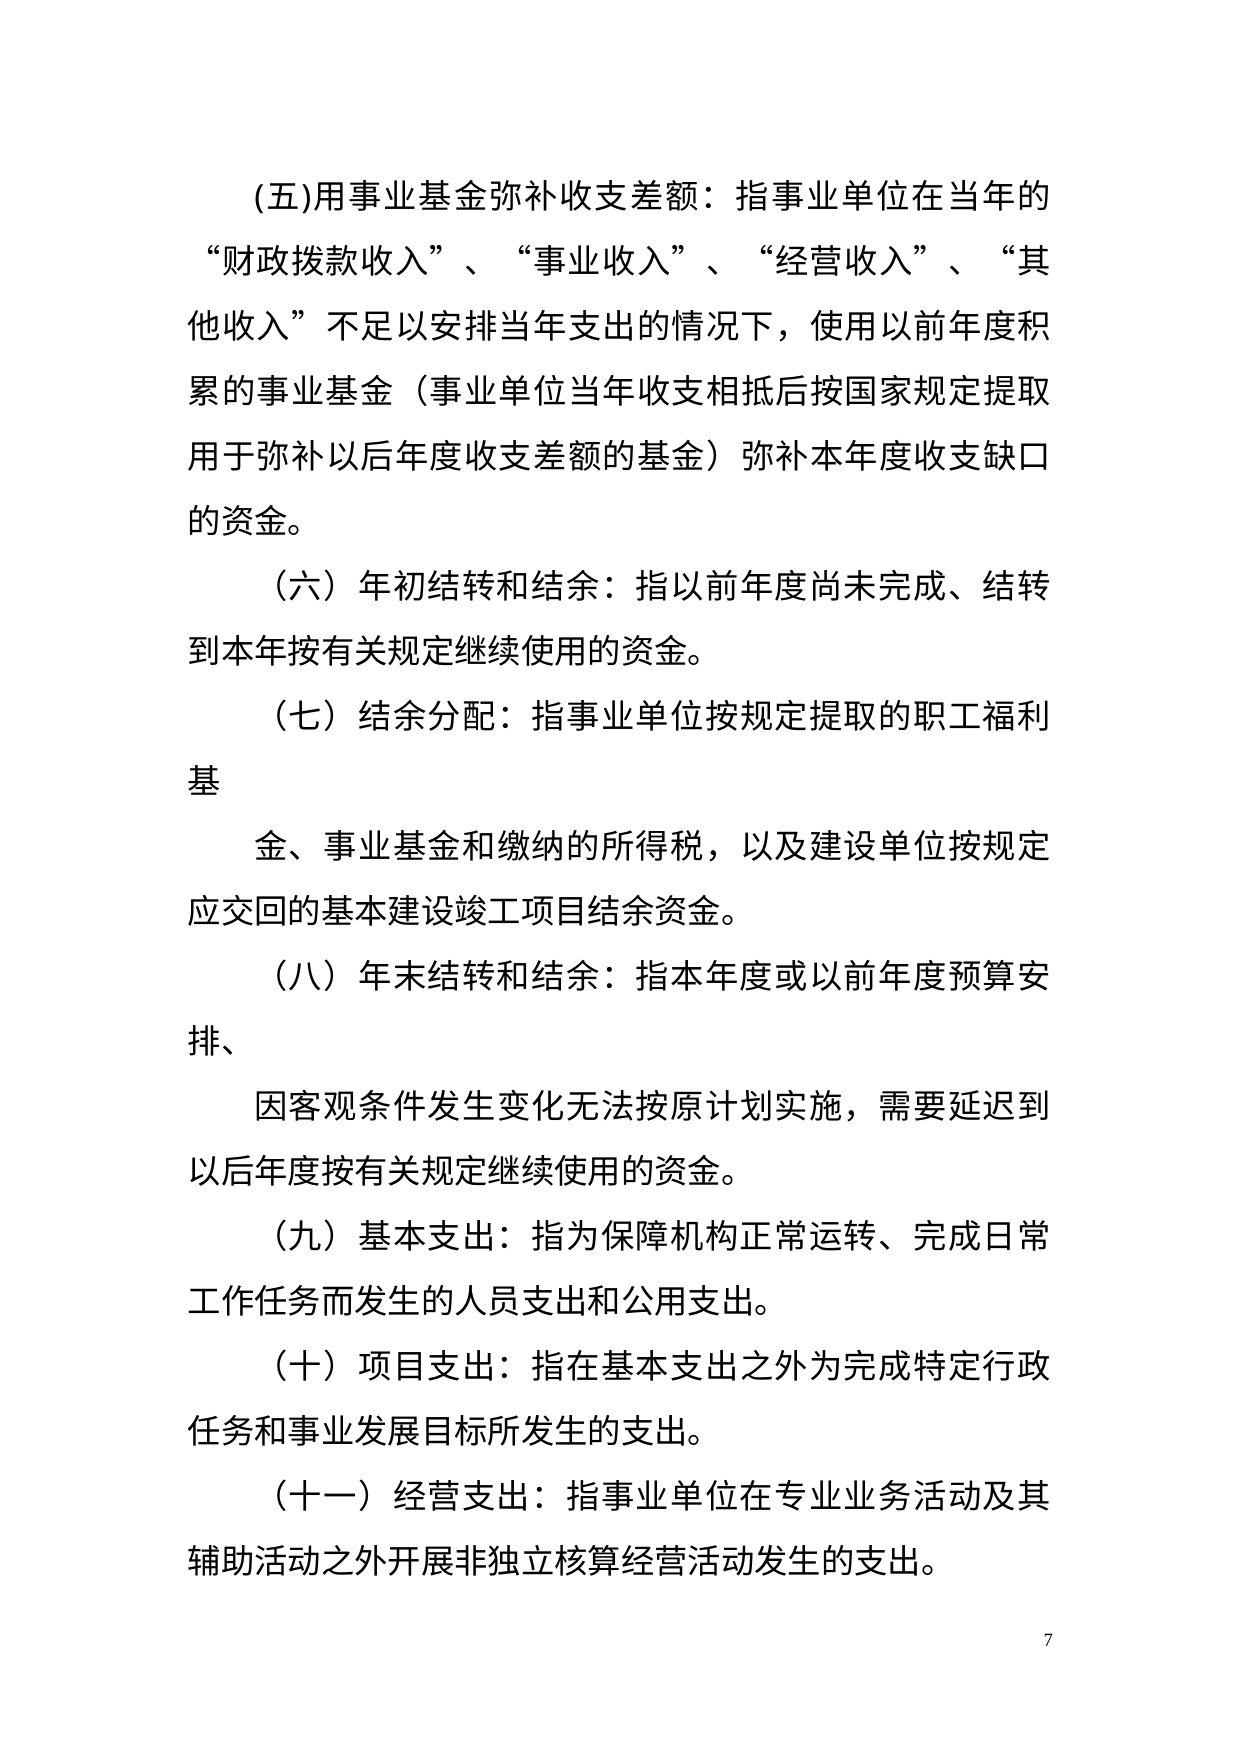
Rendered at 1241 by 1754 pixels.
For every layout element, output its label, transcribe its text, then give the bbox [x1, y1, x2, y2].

text （十一）经营支出：指事业单位在专业业务活动及其辅助活动之外开展非独立核算经营活动发生的支出。 [187, 1462, 1053, 1592]
text （九）基本支出：指为保障机构正常运转、完成日常工作任务而发生的人员支出和公用支出。 [187, 1202, 1053, 1332]
text （十）项目支出：指在基本支出之外为完成特定行政任务和事业发展目标所发生的支出。 [187, 1332, 1053, 1462]
text 金、事业基金和缴纳的所得税，以及建设单位按规定应交回的基本建设竣工项目结余资金。 [187, 812, 1053, 942]
text 因客观条件发生变化无法按原计划实施，需要延迟到以后年度按有关规定继续使用的资金。 [187, 1072, 1053, 1202]
text (五)用事业基金弥补收支差额：指事业单位在当年的“财政拨款收入”、“事业收入”、“经营收入”、“其他收入”不足以安排当年支出的情况下，使用以前年度积累的事业基金（事业单位当年收支相抵后按国家规定提取、用于弥补以后年度收支差额的基金）弥补本年度收支缺口的资金。 [187, 162, 1053, 552]
text （八）年末结转和结余：指本年度或以前年度预算安排、 [187, 942, 1053, 1072]
text （六）年初结转和结余：指以前年度尚未完成、结转到本年按有关规定继续使用的资金。 [187, 552, 1053, 682]
text （七）结余分配：指事业单位按规定提取的职工福利基 [187, 682, 1053, 812]
